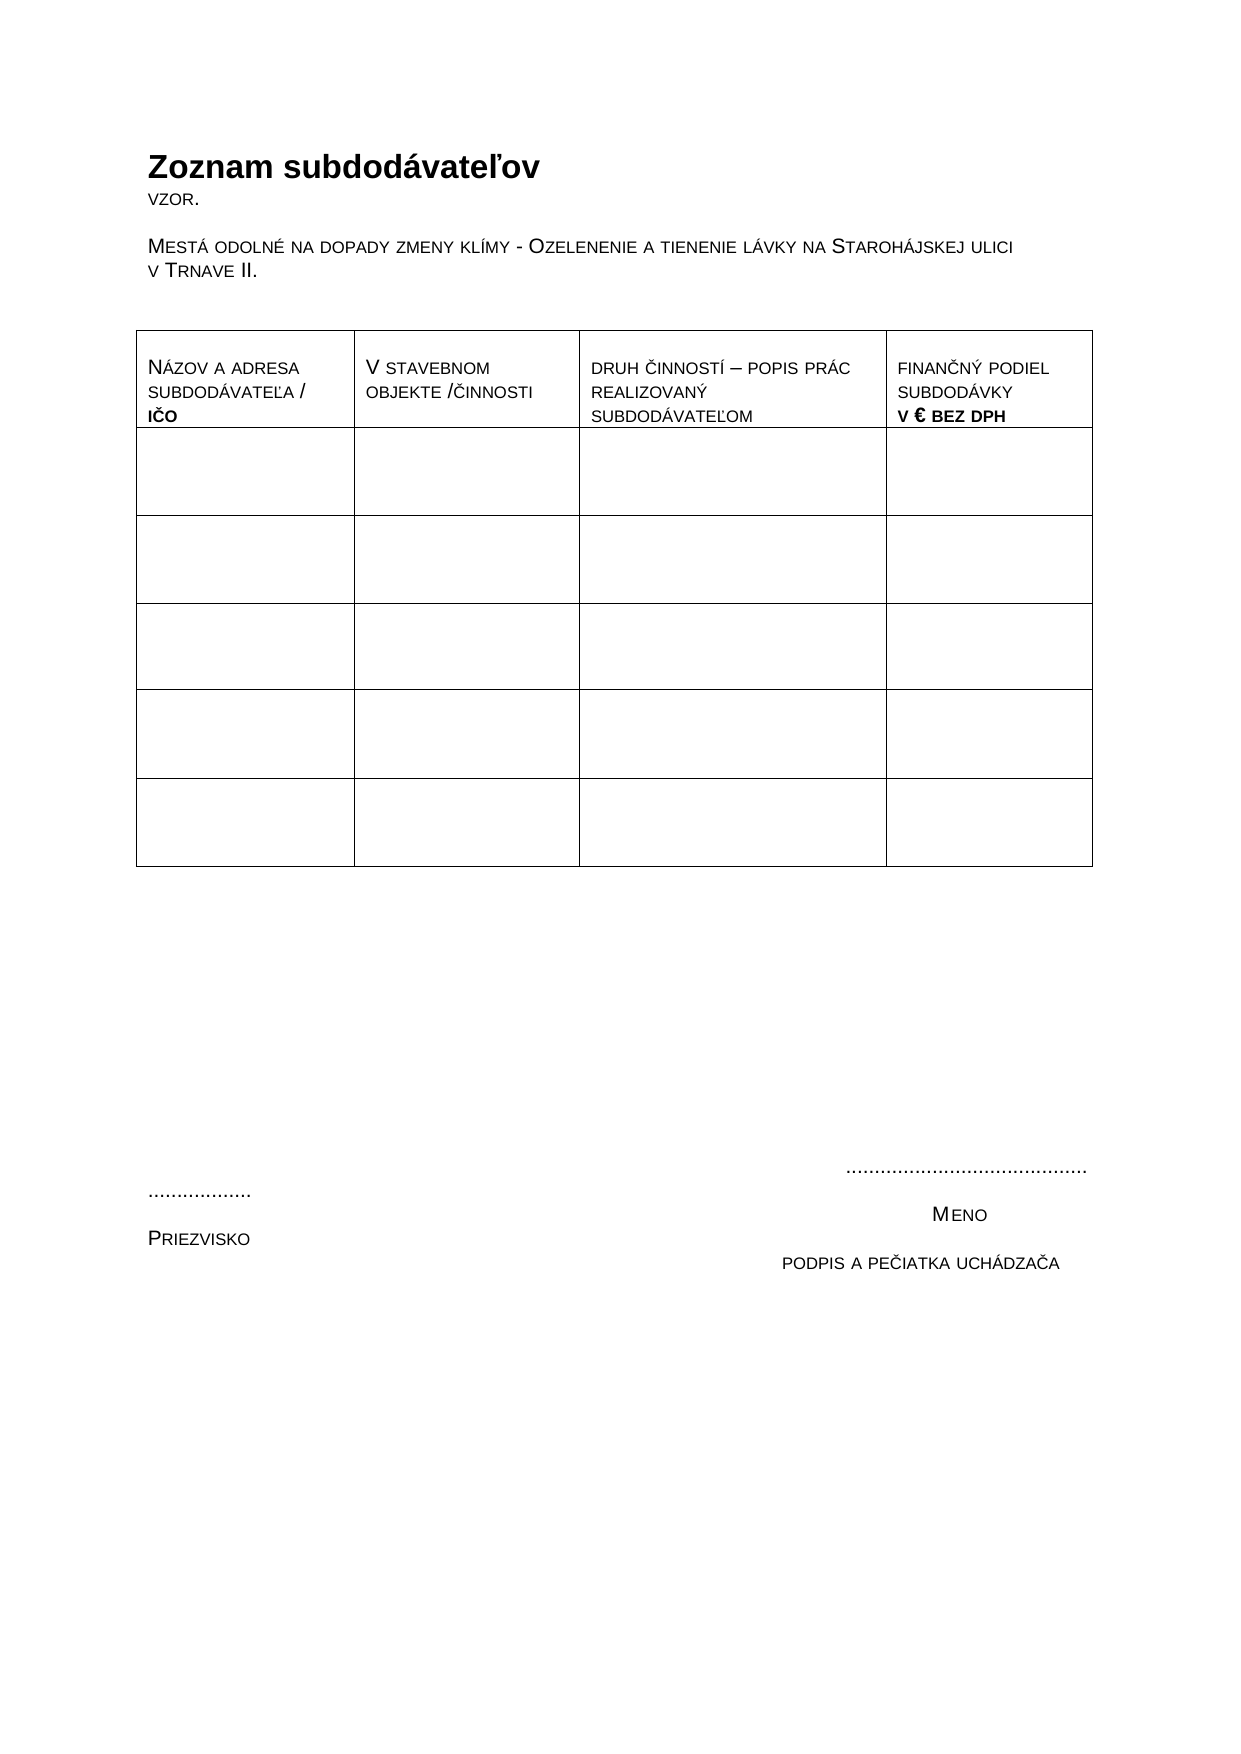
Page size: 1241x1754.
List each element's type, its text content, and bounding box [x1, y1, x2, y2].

text podpis a pečiatka uchádzača [148, 1250, 1093, 1274]
text Meno Priezvisko [148, 1202, 1093, 1250]
table_cell [355, 779, 579, 866]
table_cell [580, 428, 886, 515]
table_cell [580, 516, 886, 603]
table_cell [580, 604, 886, 689]
table_cell [580, 690, 886, 778]
table_cell [137, 690, 354, 778]
table_header Názov a adresa subdodávateľa / ičo [137, 331, 354, 427]
table_cell [580, 779, 886, 866]
text Zoznam subdodávateľov [148, 148, 1093, 186]
table_cell [887, 690, 1092, 778]
table_cell [887, 779, 1092, 866]
table_cell [137, 516, 354, 603]
table_cell [137, 604, 354, 689]
table_cell [887, 428, 1092, 515]
table_cell [355, 690, 579, 778]
table_cell [137, 428, 354, 515]
table_cell [355, 428, 579, 515]
table_header V stavebnom objekte /činnosti [355, 331, 579, 427]
table_header druh činností – popis prác realizovaný subdodávateľom [580, 331, 886, 427]
text ............................................................ [148, 1154, 1093, 1202]
text Mestá odolné na dopady zmeny klímy - Ozelenenie a tienenie lávky na Starohájskej ulici v Trnave II. [148, 234, 1093, 282]
table_header finančný podiel subdodávky v € bez dph [887, 331, 1092, 427]
table_cell [355, 604, 579, 689]
table_cell [355, 516, 579, 603]
table_cell [137, 779, 354, 866]
table_cell [887, 604, 1092, 689]
table_cell [887, 516, 1092, 603]
text vzor. [148, 186, 1093, 210]
